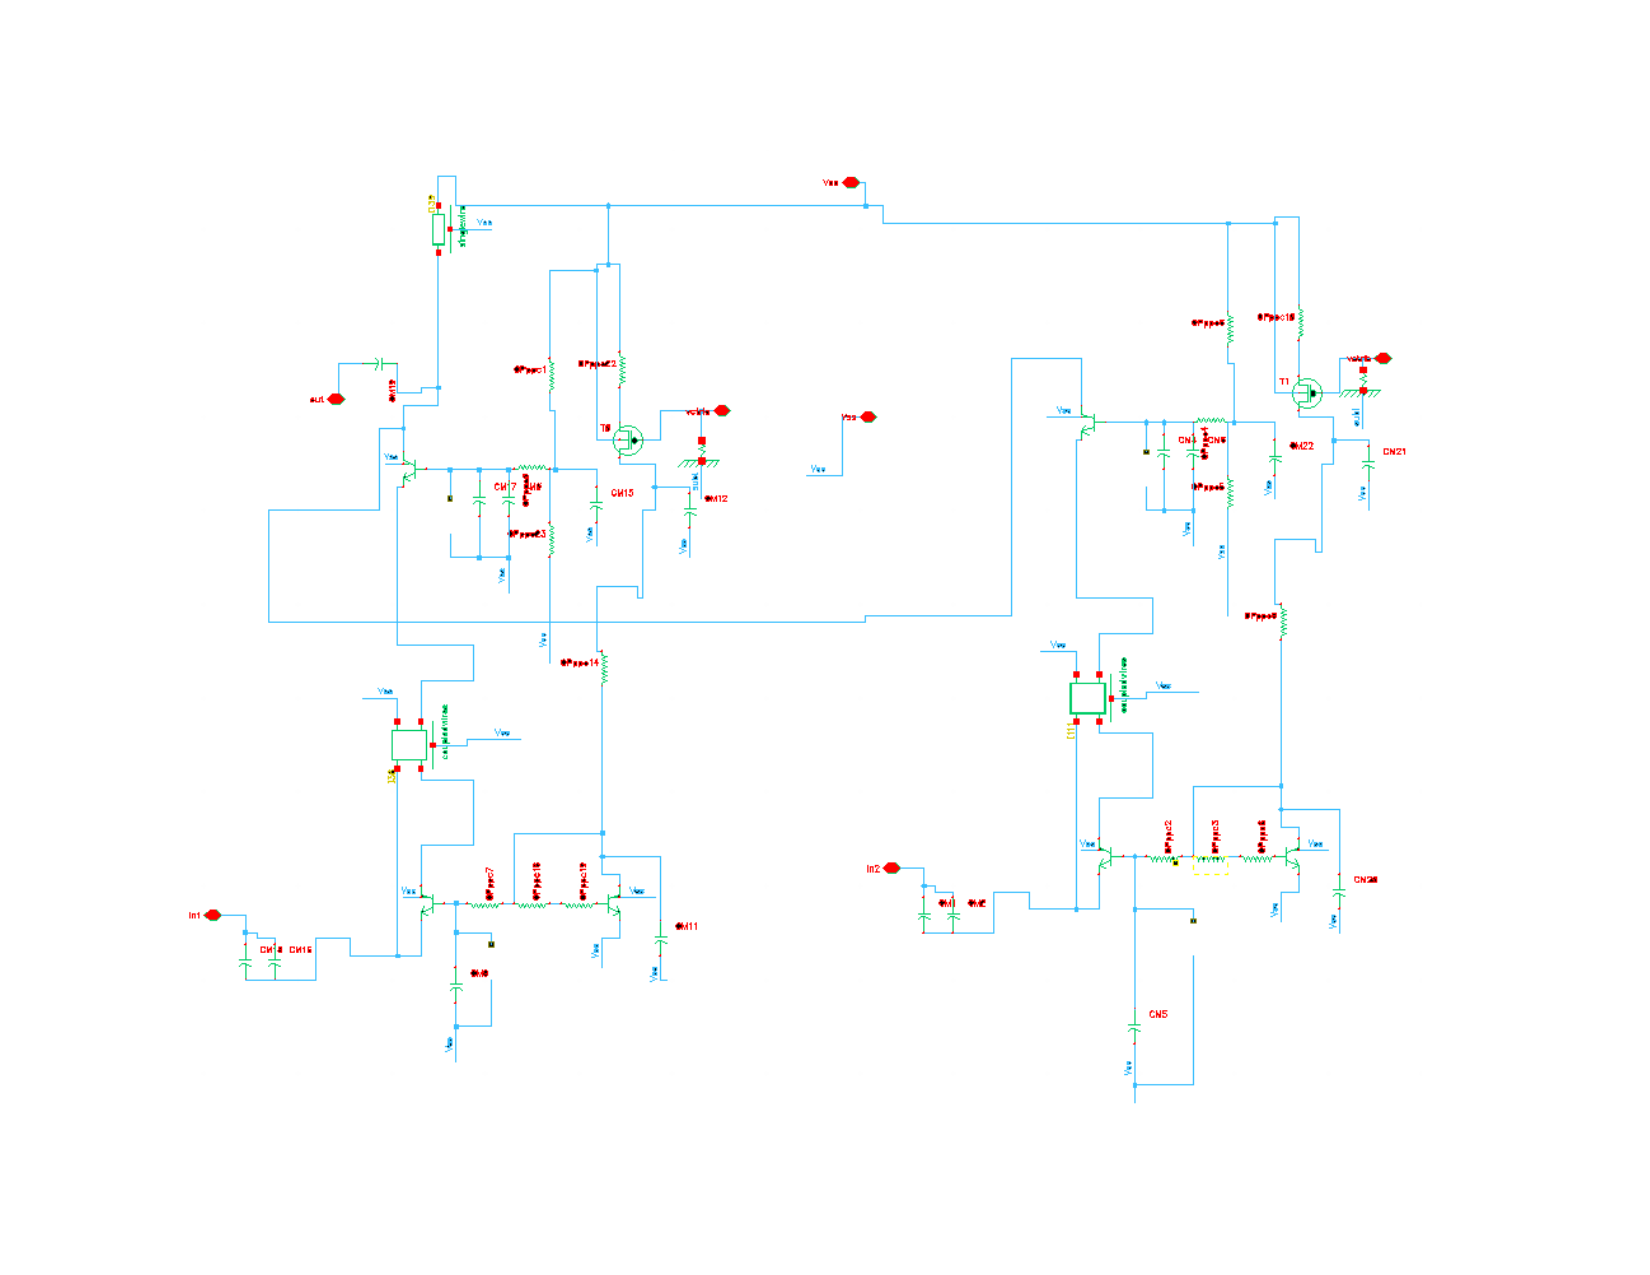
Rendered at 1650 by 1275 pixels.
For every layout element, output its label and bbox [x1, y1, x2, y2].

picture [150, 150, 1427, 1125]
